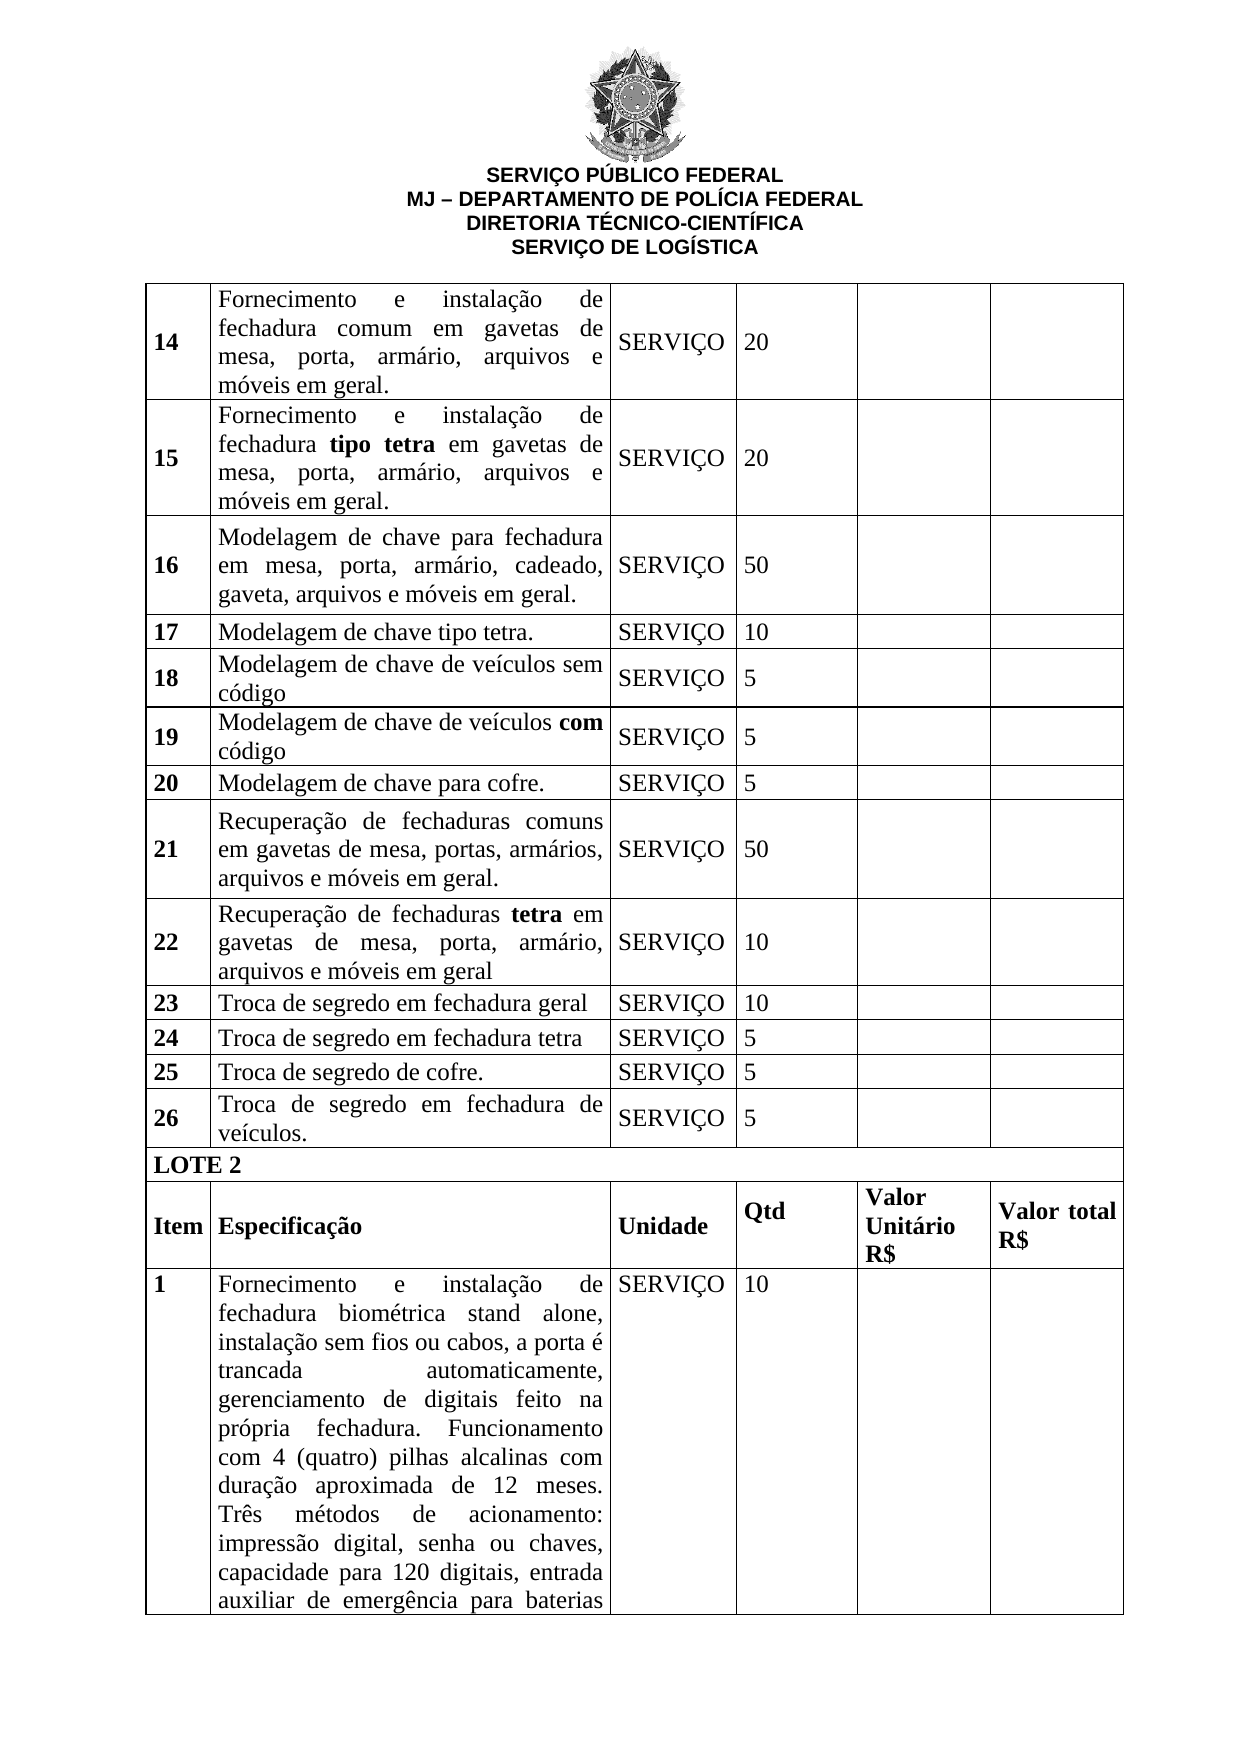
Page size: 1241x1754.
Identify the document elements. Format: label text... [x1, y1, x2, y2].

table_cell [858, 615, 990, 648]
table_cell [991, 708, 1123, 765]
table_cell [991, 516, 1123, 613]
table_cell 5 [737, 766, 857, 799]
table_cell SERVIÇO [611, 1089, 736, 1147]
table_cell [991, 400, 1123, 515]
table_cell [858, 649, 990, 706]
table_cell [991, 615, 1123, 648]
table_cell Modelagem de chave de veículos sem código [211, 649, 610, 706]
table_cell 15 [147, 400, 210, 515]
table_cell [858, 1020, 990, 1054]
table_cell SERVIÇO [611, 800, 736, 898]
table_cell [858, 516, 990, 613]
table_cell 22 [147, 899, 210, 985]
table_cell Troca de segredo de cofre. [211, 1055, 610, 1088]
table_cell Modelagem de chave para cofre. [211, 766, 610, 799]
table_cell LOTE 2 [147, 1148, 1123, 1181]
table_cell [858, 986, 990, 1019]
table_cell 25 [147, 1055, 210, 1088]
table_cell [858, 708, 990, 765]
table_cell [991, 800, 1123, 898]
table_cell Unidade [611, 1182, 736, 1268]
table_cell [991, 899, 1123, 985]
table_cell 10 [737, 986, 857, 1019]
table_cell 20 [737, 400, 857, 515]
table_cell 17 [147, 615, 210, 648]
table_cell 21 [147, 800, 210, 898]
table_cell 5 [737, 708, 857, 765]
table_cell Especificação [211, 1182, 610, 1268]
table_cell [991, 1089, 1123, 1147]
table_cell SERVIÇO [611, 986, 736, 1019]
table_cell [991, 649, 1123, 706]
table_cell 1 [147, 1269, 210, 1614]
table_cell [858, 1055, 990, 1088]
table_cell Fornecimento e instalação de fechadura comum em gavetas de mesa, porta, armário, arquivos e móveis em geral. [211, 284, 610, 399]
table_cell 20 [737, 284, 857, 399]
table_cell Modelagem de chave para fechadura em mesa, porta, armário, cadeado, gaveta, arquivos e móveis em geral. [211, 516, 610, 613]
table_cell [858, 400, 990, 515]
table_cell 50 [737, 800, 857, 898]
table_cell 26 [147, 1089, 210, 1147]
table_cell SERVIÇO [611, 766, 736, 799]
table_cell 14 [147, 284, 210, 399]
table_cell [858, 1269, 990, 1614]
table_cell SERVIÇO [611, 649, 736, 706]
table_cell SERVIÇO [611, 516, 736, 613]
table_cell SERVIÇO [611, 1055, 736, 1088]
table_cell [991, 1269, 1123, 1614]
table_cell SERVIÇO [611, 708, 736, 765]
table_cell Qtd [737, 1182, 857, 1268]
table_cell SERVIÇO [611, 1269, 736, 1614]
table_cell 5 [737, 1020, 857, 1054]
table_cell [991, 284, 1123, 399]
table_cell SERVIÇO [611, 284, 736, 399]
table_cell [858, 1089, 990, 1147]
table_cell 10 [737, 899, 857, 985]
table_cell Valor Unitário R$ [858, 1182, 990, 1268]
table_cell 5 [737, 649, 857, 706]
table_cell Recuperação de fechaduras comuns em gavetas de mesa, portas, armários, arquivos e móveis em geral. [211, 800, 610, 898]
table_cell SERVIÇO [611, 615, 736, 648]
table_cell [991, 766, 1123, 799]
table_cell [858, 766, 990, 799]
table_cell SERVIÇO [611, 400, 736, 515]
table_cell Troca de segredo em fechadura de veículos. [211, 1089, 610, 1147]
table_cell [991, 1020, 1123, 1054]
table_cell SERVIÇO [611, 899, 736, 985]
table_cell 5 [737, 1055, 857, 1088]
table_cell [991, 986, 1123, 1019]
table_cell 23 [147, 986, 210, 1019]
table_cell 24 [147, 1020, 210, 1054]
table_cell Valor total R$ [991, 1182, 1123, 1268]
table_cell 20 [147, 766, 210, 799]
table_cell 10 [737, 1269, 857, 1614]
table_cell Troca de segredo em fechadura tetra [211, 1020, 610, 1054]
table_cell 19 [147, 708, 210, 765]
table_cell 10 [737, 615, 857, 648]
table_cell [858, 899, 990, 985]
table_cell Recuperação de fechaduras tetra em gavetas de mesa, porta, armário, arquivos e móveis em geral [211, 899, 610, 985]
table_cell Modelagem de chave de veículos com código [211, 708, 610, 765]
table_cell 5 [737, 1089, 857, 1147]
table_cell Item [147, 1182, 210, 1268]
table_cell 50 [737, 516, 857, 613]
table_cell [858, 800, 990, 898]
table_cell 16 [147, 516, 210, 613]
table_cell Modelagem de chave tipo tetra. [211, 615, 610, 648]
table_cell SERVIÇO [611, 1020, 736, 1054]
table_cell 18 [147, 649, 210, 706]
table_cell Fornecimento e instalação de fechadura tipo tetra em gavetas de mesa, porta, armário, arquivos e móveis em geral. [211, 400, 610, 515]
table_cell Troca de segredo em fechadura geral [211, 986, 610, 1019]
table_cell [858, 284, 990, 399]
table_cell [991, 1055, 1123, 1088]
